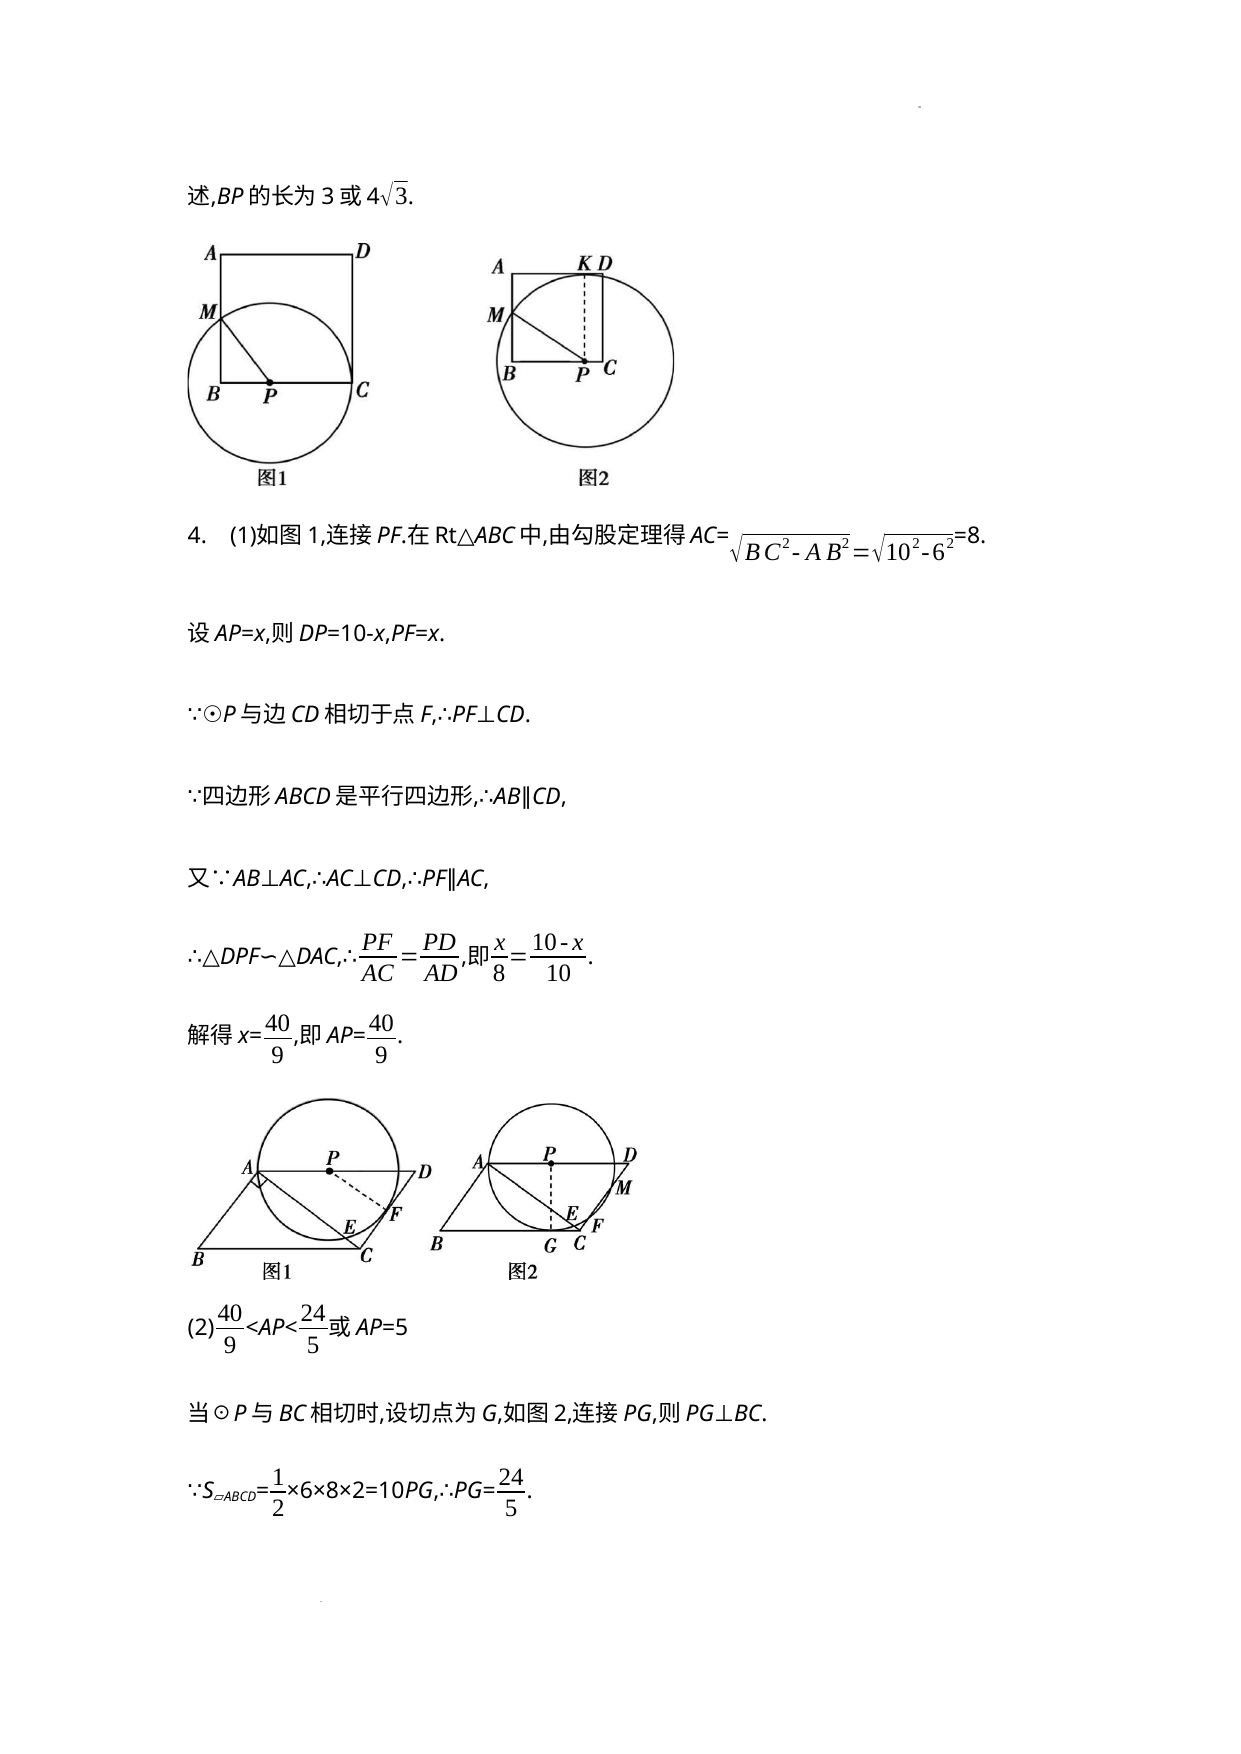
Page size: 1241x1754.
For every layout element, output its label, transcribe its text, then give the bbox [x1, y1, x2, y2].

picture [187, 243, 675, 486]
text 当☉P与BC相切时,设切点为G,如图2,连接PG,则PG⊥BC. [187, 1379, 1053, 1444]
text 又∵AB⊥AC,∴AC⊥CD,∴PF∥AC, [187, 844, 1053, 909]
text ∵☉P与边CD相切于点F,∴PF⊥CD. [187, 680, 1053, 745]
text ∵四边形ABCD是平行四边形,∴AB∥CD, [187, 762, 1053, 827]
text ∵S▱ABCD=×6×8×2=10PG,∴PG=. [187, 1460, 1053, 1525]
text 设AP=x,则DP=10-x,PF=x. [187, 599, 1053, 664]
text (2)<AP<或AP=5 [187, 1297, 1053, 1362]
picture [187, 1088, 646, 1280]
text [187, 162, 1053, 227]
text 解得x=,即AP=. [187, 1007, 1053, 1072]
text 4. (1)如图1,连接PF.在Rt△ABC中,由勾股定理得AC==8. [187, 517, 1053, 582]
text ∴△DPF∽△DAC,∴,即. [187, 925, 1053, 990]
